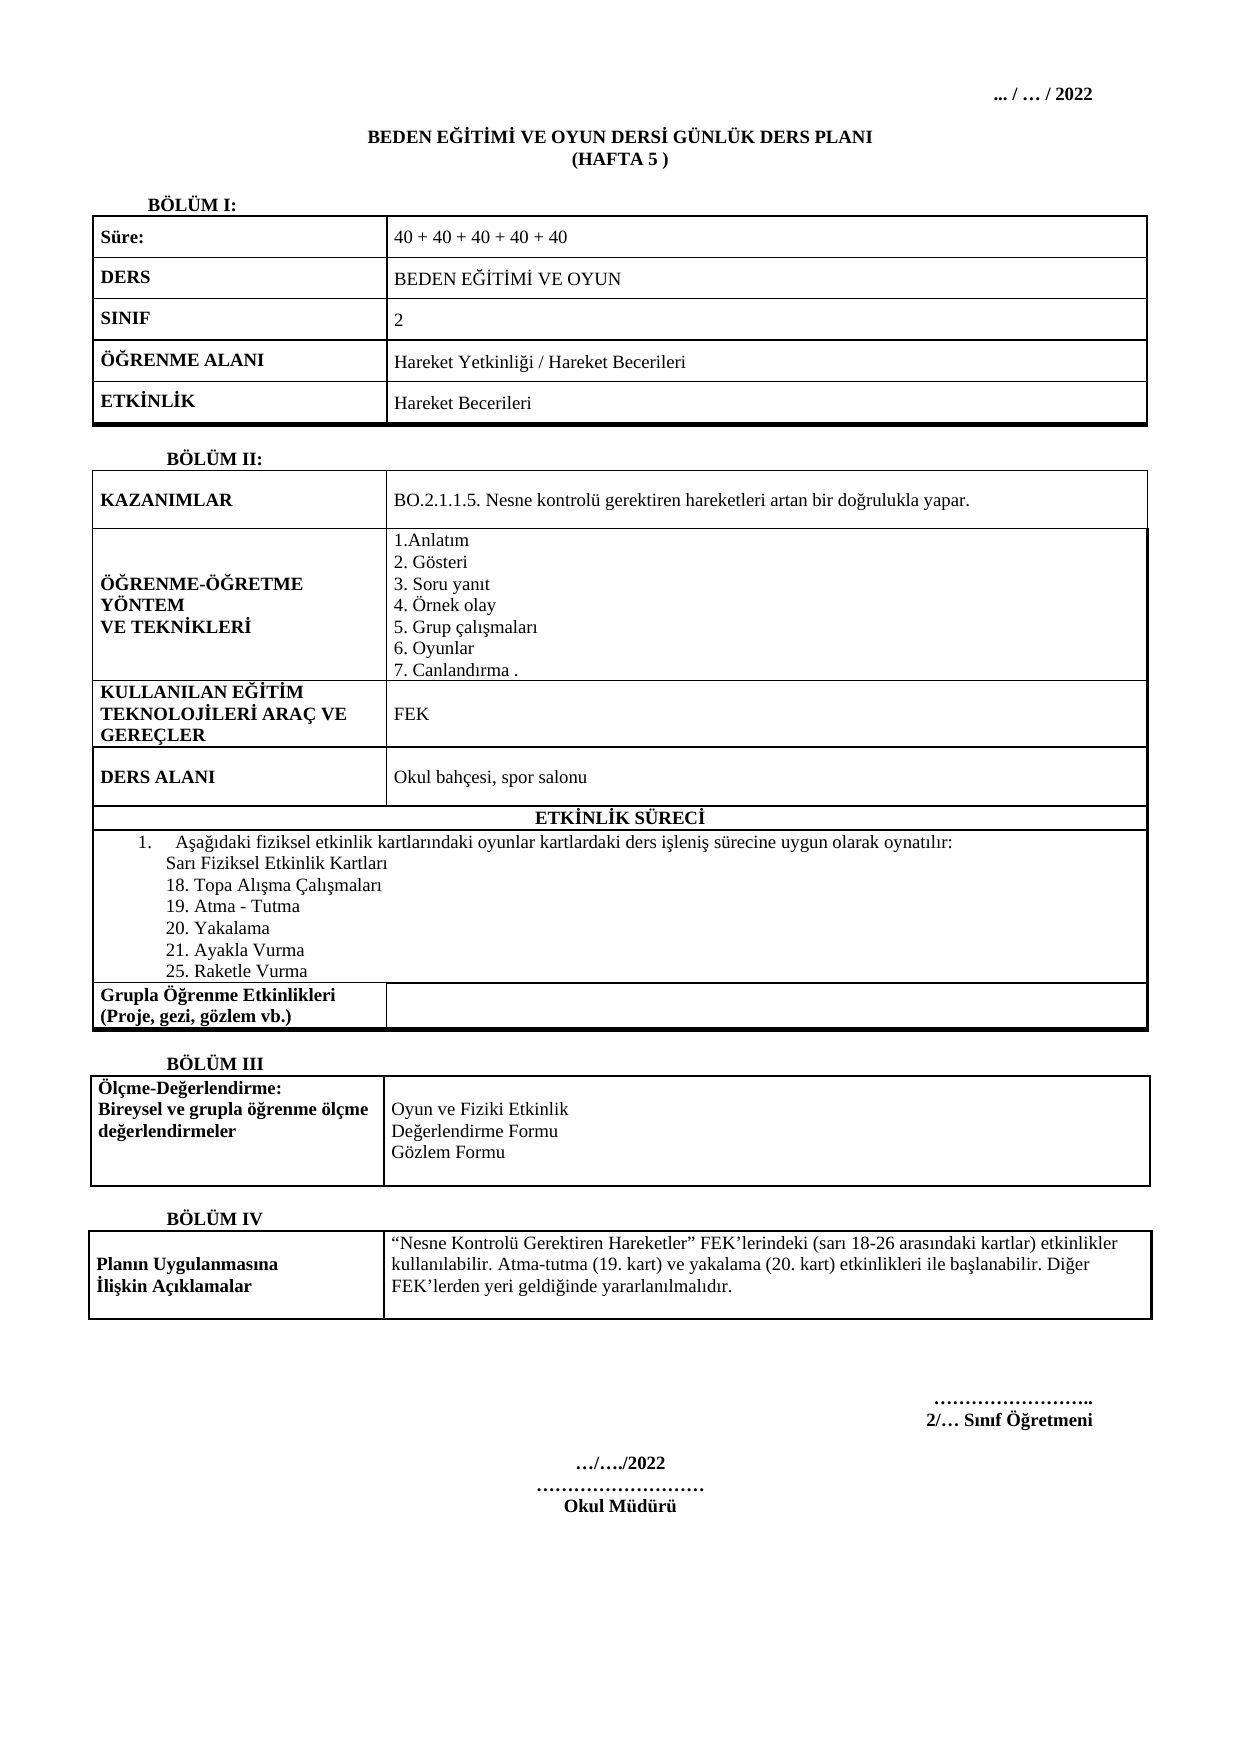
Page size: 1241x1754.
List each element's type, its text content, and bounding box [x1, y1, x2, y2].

table_header Süre: [94, 217, 386, 256]
table_cell BEDEN EĞİTİMİ VE OYUN [388, 258, 1146, 298]
table_header Ölçme-Değerlendirme: Bireysel ve grupla öğrenme ölçme değerlendirmeler [92, 1077, 383, 1184]
text ……………………… [148, 1473, 1093, 1495]
table_cell FEK [387, 681, 1146, 746]
subtitle BÖLÜM III [148, 1053, 1093, 1074]
text 2/… Sınıf Öğretmeni [148, 1409, 1093, 1430]
table_cell ETKİNLİK SÜRECİ [94, 807, 1146, 828]
table_cell 1.Anlatım 2. Gösteri 3. Soru yanıt 4. Örnek olay 5. Grup çalışmaları 6. Oyunlar 7. Canlandırma . [387, 529, 1146, 680]
table_header “Nesne Kontrolü Gerektiren Hareketler” FEK’lerindeki (sarı 18-26 arasındaki kartlar) etkinlikler kullanılabilir. Atma-tutma (19. kart) ve yakalama (20. kart) etkinlikleri ile başlanabilir. Diğer FEK’lerden yeri geldiğinde yararlanılmalıdır. [385, 1232, 1150, 1318]
text BÖLÜM I: [148, 193, 1093, 215]
table_cell Okul bahçesi, spor salonu [387, 748, 1146, 805]
text BÖLÜM II: [148, 448, 1093, 470]
text ... / … / 2022 [148, 83, 1093, 105]
table_cell [387, 984, 1146, 1027]
table_cell Hareket Becerileri [388, 382, 1146, 422]
text …………………….. [148, 1387, 1093, 1409]
text (HAFTA 5 ) [148, 148, 1093, 169]
table_cell KULLANILAN EĞİTİM TEKNOLOJİLERİ ARAÇ VE GEREÇLER [93, 681, 386, 746]
text BEDEN EĞİTİMİ VE OYUN DERSİ GÜNLÜK DERS PLANI [148, 126, 1093, 148]
table_cell 2 [388, 299, 1146, 339]
text Okul Müdürü [148, 1495, 1093, 1517]
subtitle BÖLÜM IV [148, 1208, 1093, 1230]
table_cell Grupla Öğrenme Etkinlikleri (Proje, gezi, gözlem vb.) [94, 983, 386, 1027]
table_cell ÖĞRENME-ÖĞRETME YÖNTEM VE TEKNİKLERİ [93, 529, 386, 680]
table_header KAZANIMLAR [93, 471, 386, 528]
table_cell Aşağıdaki fiziksel etkinlik kartlarındaki oyunlar kartlardaki ders işleniş sürecine uygun olarak oynatılır: Sarı Fiziksel Etkinlik Kartları 18. Topa Alışma Çalışmaları 19. Atma - Tutma 20. Yakalama 21. Ayakla Vurma 25. Raketle Vurma [94, 831, 1146, 982]
text …/…./2022 [148, 1452, 1093, 1473]
table_cell Hareket Yetkinliği / Hareket Becerileri [388, 341, 1146, 381]
table_cell DERS ALANI [94, 748, 386, 805]
table_cell DERS [94, 258, 386, 298]
table_cell ÖĞRENME ALANI [94, 341, 386, 381]
table_cell ETKİNLİK [94, 382, 386, 422]
table_cell SINIF [94, 299, 386, 339]
table_header Planın Uygulanmasına İlişkin Açıklamalar [90, 1232, 383, 1318]
table_header BO.2.1.1.5. Nesne kontrolü gerektiren hareketleri artan bir doğrulukla yapar. [387, 471, 1147, 528]
table_header 40 + 40 + 40 + 40 + 40 [388, 217, 1146, 256]
table_header Oyun ve Fiziki Etkinlik Değerlendirme Formu Gözlem Formu [385, 1077, 1149, 1184]
